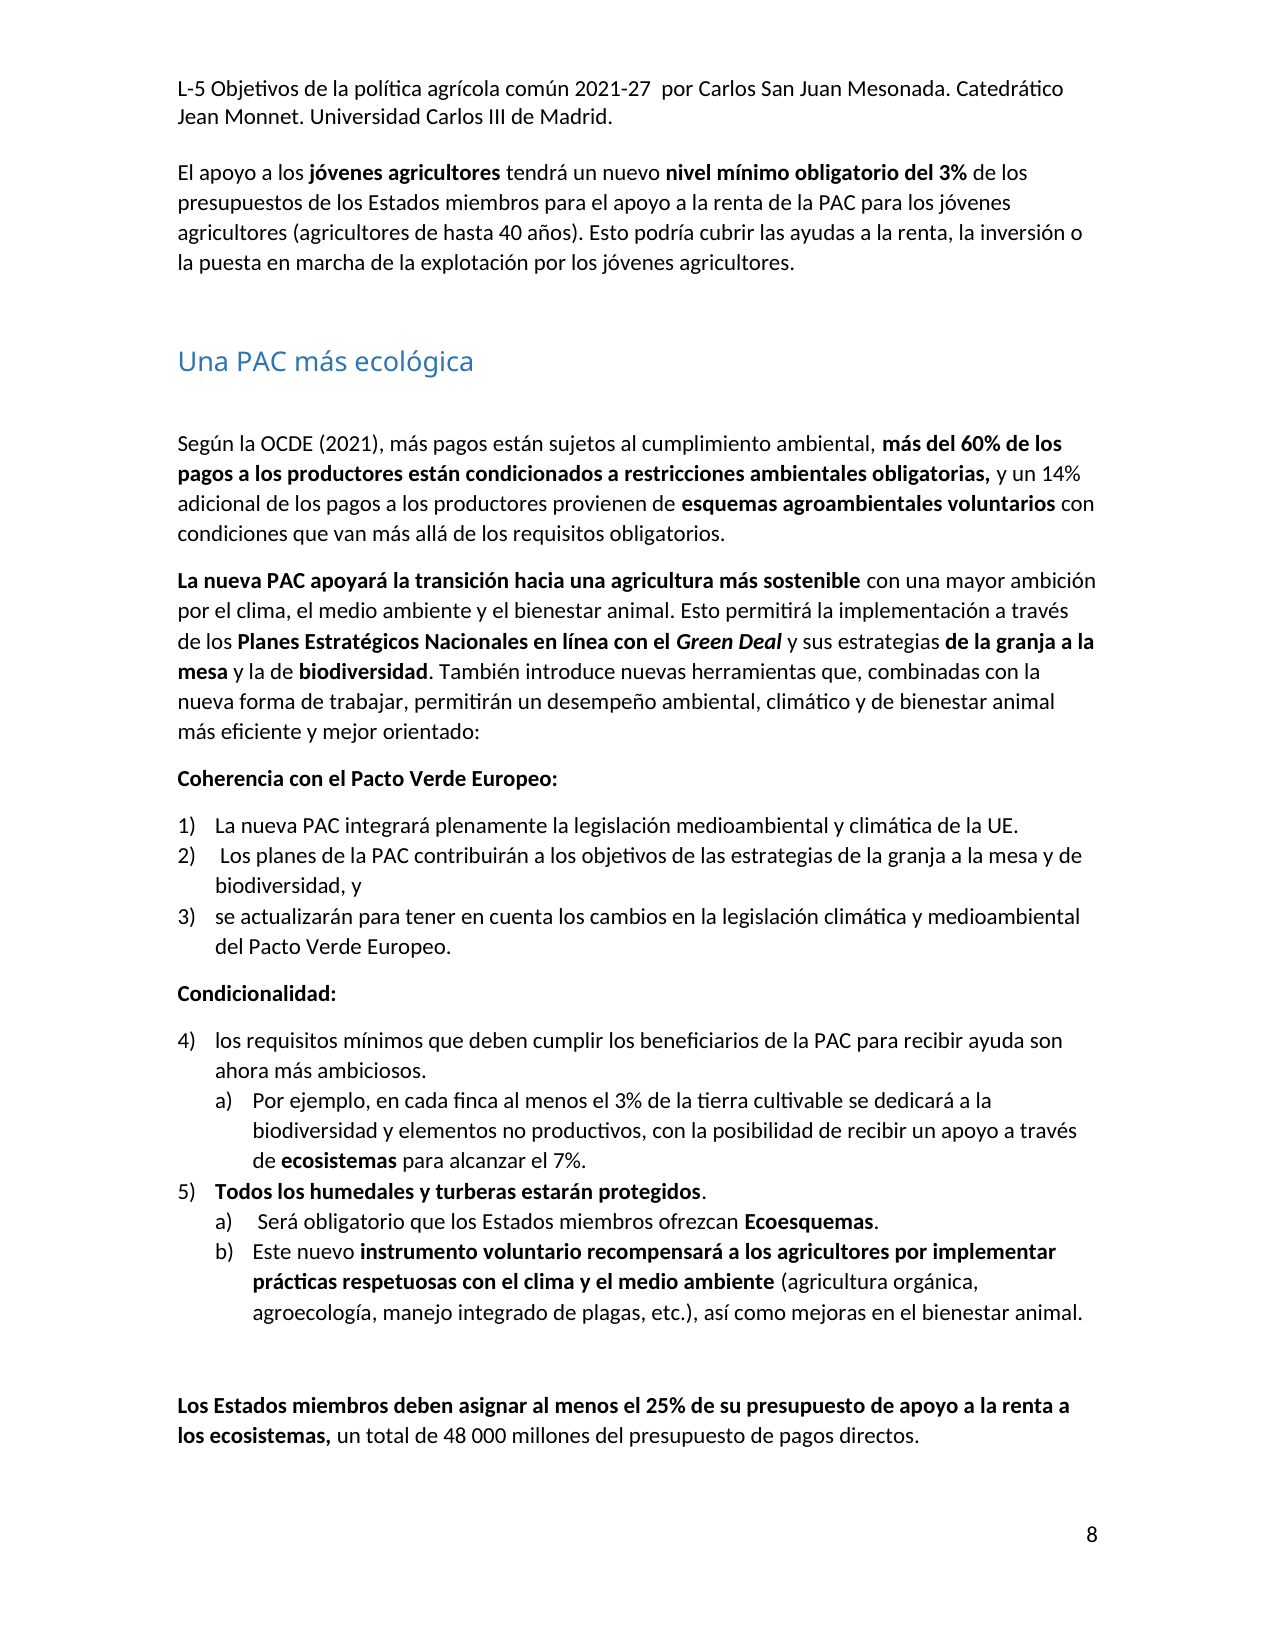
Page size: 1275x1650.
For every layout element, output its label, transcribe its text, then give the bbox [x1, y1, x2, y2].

text Según la OCDE (2021), más pagos están sujetos al cumplimiento ambiental, más del 60% de los pagos a los productores están condicionados a restricciones ambientales obligatorias, y un 14% adicional de los pagos a los productores provienen de esquemas agroambientales voluntarios con condiciones que van más allá de los requisitos obligatorios. [177, 429, 1098, 547]
list Será obligatorio que los Estados miembros ofrezcan Ecoesquemas. [215, 1207, 1098, 1235]
list se actualizarán para tener en cuenta los cambios en la legislación climática y medioambiental del Pacto Verde Europeo. [177, 902, 1098, 960]
text Condicionalidad: [177, 979, 1098, 1007]
list Este nuevo instrumento voluntario recompensará a los agricultores por implementar prácticas respetuosas con el clima y el medio ambiente (agricultura orgánica, agroecología, manejo integrado de plagas, etc.), así como mejoras en el bienestar animal. [215, 1237, 1098, 1326]
list Por ejemplo, en cada finca al menos el 3% de la tierra cultivable se dedicará a la biodiversidad y elementos no productivos, con la posibilidad de recibir un apoyo a través de ecosistemas para alcanzar el 7%. [215, 1086, 1098, 1174]
subtitle Una PAC más ecológica [177, 342, 1098, 379]
list los requisitos mínimos que deben cumplir los beneficiarios de la PAC para recibir ayuda son ahora más ambiciosos. [177, 1026, 1098, 1084]
text La nueva PAC apoyará la transición hacia una agricultura más sostenible con una mayor ambición por el clima, el medio ambiente y el bienestar animal. Esto permitirá la implementación a través de los Planes Estratégicos Nacionales en línea con el Green Deal y sus estrategias de la granja a la mesa y la de biodiversidad. También introduce nuevas herramientas que, combinadas con la nueva forma de trabajar, permitirán un desempeño ambiental, climático y de bienestar animal más eficiente y mejor orientado: [177, 566, 1098, 745]
list Los planes de la PAC contribuirán a los objetivos de las estrategias de la granja a la mesa y de biodiversidad, y [177, 841, 1098, 899]
text Coherencia con el Pacto Verde Europeo: [177, 764, 1098, 792]
text Los Estados miembros deben asignar al menos el 25% de su presupuesto de apoyo a la renta a los ecosistemas, un total de 48 000 millones del presupuesto de pagos directos. [177, 1391, 1098, 1449]
text El apoyo a los jóvenes agricultores tendrá un nuevo nivel mínimo obligatorio del 3% de los presupuestos de los Estados miembros para el apoyo a la renta de la PAC para los jóvenes agricultores (agricultores de hasta 40 años). Esto podría cubrir las ayudas a la renta, la inversión o la puesta en marcha de la explotación por los jóvenes agricultores. [177, 158, 1098, 276]
list La nueva PAC integrará plenamente la legislación medioambiental y climática de la UE. [177, 811, 1098, 839]
list Todos los humedales y turberas estarán protegidos. [177, 1177, 1098, 1205]
